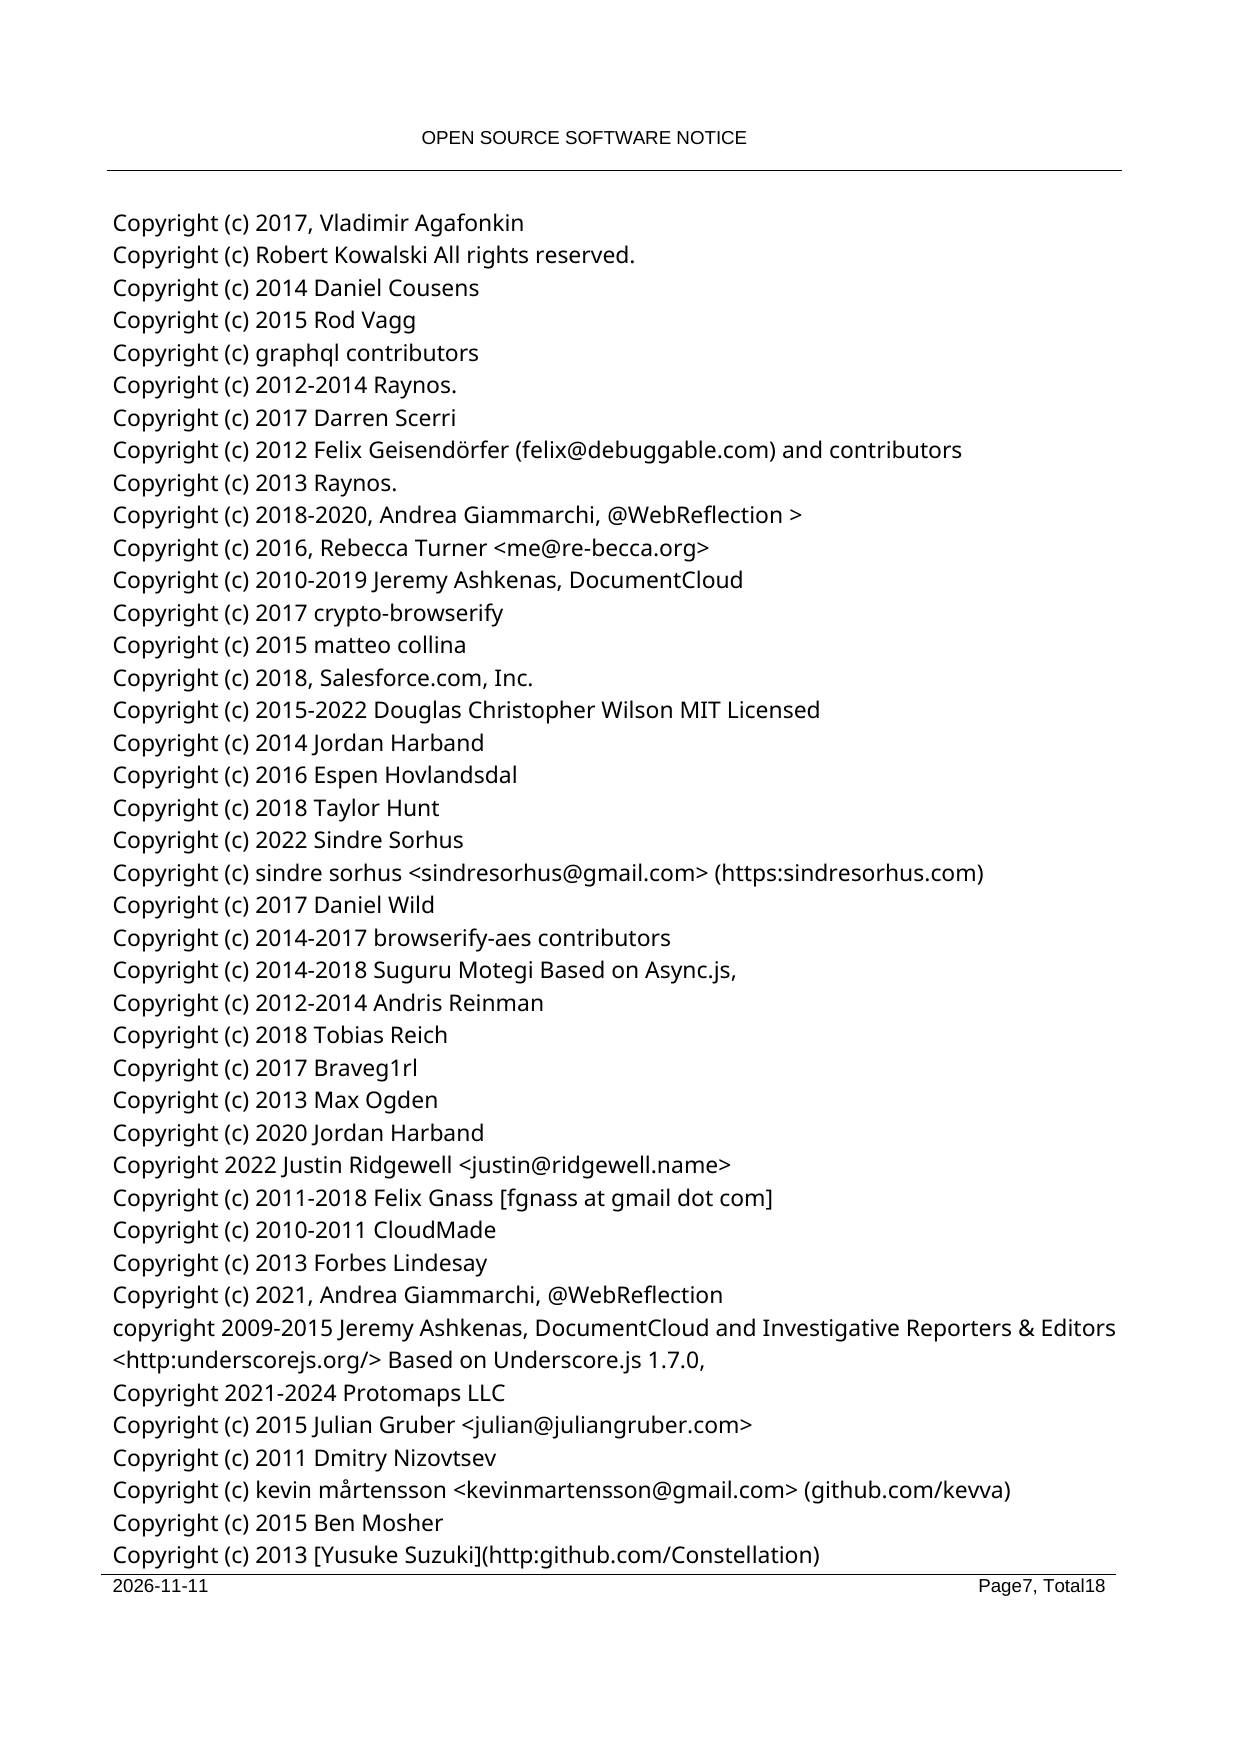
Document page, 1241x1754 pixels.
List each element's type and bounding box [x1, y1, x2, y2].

text [112, 206, 1128, 1571]
